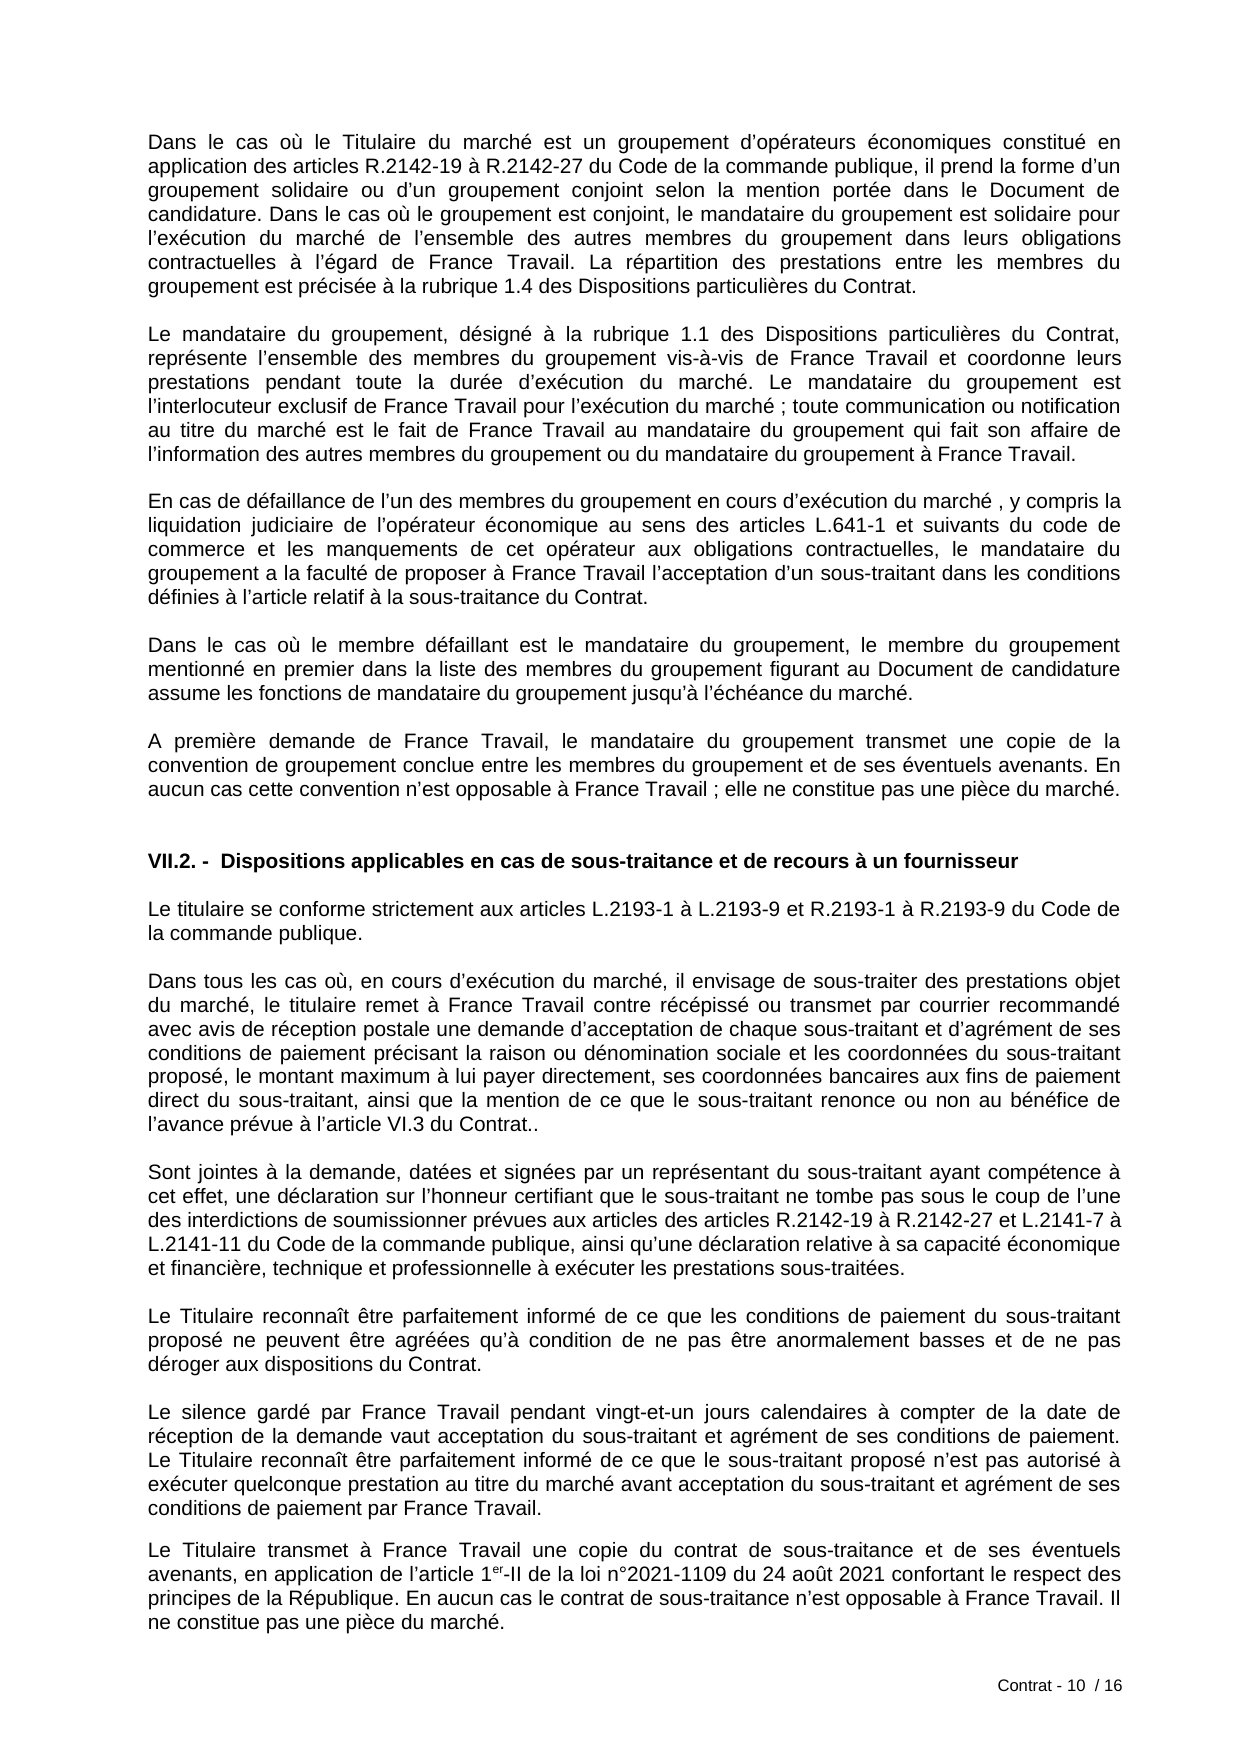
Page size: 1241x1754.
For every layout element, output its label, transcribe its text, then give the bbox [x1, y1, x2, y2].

text Dans tous les cas où, en cours d’exécution du marché, il envisage de sous-traiter des prestations objet du marché, le titulaire remet à France Travail contre récépissé ou transmet par courrier recommandé avec avis de réception postale une demande d’acceptation de chaque sous-traitant et d’agrément de ses conditions de paiement précisant la raison ou dénomination sociale et les coordonnées du sous-traitant proposé, le montant maximum à lui payer directement, ses coordonnées bancaires aux fins de paiement direct du sous-traitant, ainsi que la mention de ce que le sous-traitant renonce ou non au bénéfice de l’avance prévue à l’article VI.3 du Contrat.. [148, 968, 1122, 1136]
text Le Titulaire transmet à France Travail une copie du contrat de sous-traitance et de ses éventuels avenants, en application de l’article 1er-II de la loi n°2021-1109 du 24 août 2021 confortant le respect des principes de la République. En aucun cas le contrat de sous-traitance n’est opposable à France Travail. Il ne constitue pas une pièce du marché. [148, 1538, 1122, 1634]
text Le Titulaire reconnaît être parfaitement informé de ce que les conditions de paiement du sous-traitant proposé ne peuvent être agréées qu’à condition de ne pas être anormalement basses et de ne pas déroger aux dispositions du Contrat. [148, 1304, 1122, 1376]
text Sont jointes à la demande, datées et signées par un représentant du sous-traitant ayant compétence à cet effet, une déclaration sur l’honneur certifiant que le sous-traitant ne tombe pas sous le coup de l’une des interdictions de soumissionner prévues aux articles des articles R.2142-19 à R.2142-27 et L.2141-7 à L.2141-11 du Code de la commande publique, ainsi qu’une déclaration relative à sa capacité économique et financière, technique et professionnelle à exécuter les prestations sous-traitées. [148, 1160, 1122, 1280]
text Le mandataire du groupement, désigné à la rubrique 1.1 des Dispositions particulières du Contrat, représente l’ensemble des membres du groupement vis-à-vis de France Travail et coordonne leurs prestations pendant toute la durée d’exécution du marché. Le mandataire du groupement est l’interlocuteur exclusif de France Travail pour l’exécution du marché ; toute communication ou notification au titre du marché est le fait de France Travail au mandataire du groupement qui fait son affaire de l’information des autres membres du groupement ou du mandataire du groupement à France Travail. [148, 322, 1122, 465]
text Dans le cas où le membre défaillant est le mandataire du groupement, le membre du groupement mentionné en premier dans la liste des membres du groupement figurant au Document de candidature assume les fonctions de mandataire du groupement jusqu’à l’échéance du marché. [148, 633, 1122, 705]
text VII.2. - Dispositions applicables en cas de sous-traitance et de recours à un fournisseur [148, 849, 1122, 873]
text Le titulaire se conforme strictement aux articles L.2193-1 à L.2193-9 et R.2193-1 à R.2193-9 du Code de la commande publique. [148, 897, 1122, 944]
text Dans le cas où le Titulaire du marché est un groupement d’opérateurs économiques constitué en application des articles R.2142-19 à R.2142-27 du Code de la commande publique, il prend la forme d’un groupement solidaire ou d’un groupement conjoint selon la mention portée dans le Document de candidature. Dans le cas où le groupement est conjoint, le mandataire du groupement est solidaire pour l’exécution du marché de l’ensemble des autres membres du groupement dans leurs obligations contractuelles à l’égard de France Travail. La répartition des prestations entre les membres du groupement est précisée à la rubrique 1.4 des Dispositions particulières du Contrat. [148, 130, 1122, 298]
text En cas de défaillance de l’un des membres du groupement en cours d’exécution du marché , y compris la liquidation judiciaire de l’opérateur économique au sens des articles L.641-1 et suivants du code de commerce et les manquements de cet opérateur aux obligations contractuelles, le mandataire du groupement a la faculté de proposer à France Travail l’acceptation d’un sous-traitant dans les conditions définies à l’article relatif à la sous-traitance du Contrat. [148, 489, 1122, 609]
text A première demande de France Travail, le mandataire du groupement transmet une copie de la convention de groupement conclue entre les membres du groupement et de ses éventuels avenants. En aucun cas cette convention n’est opposable à France Travail ; elle ne constitue pas une pièce du marché. [148, 729, 1122, 801]
text Le silence gardé par France Travail pendant vingt-et-un jours calendaires à compter de la date de réception de la demande vaut acceptation du sous-traitant et agrément de ses conditions de paiement. Le Titulaire reconnaît être parfaitement informé de ce que le sous-traitant proposé n’est pas autorisé à exécuter quelconque prestation au titre du marché avant acceptation du sous-traitant et agrément de ses conditions de paiement par France Travail. [148, 1400, 1122, 1519]
